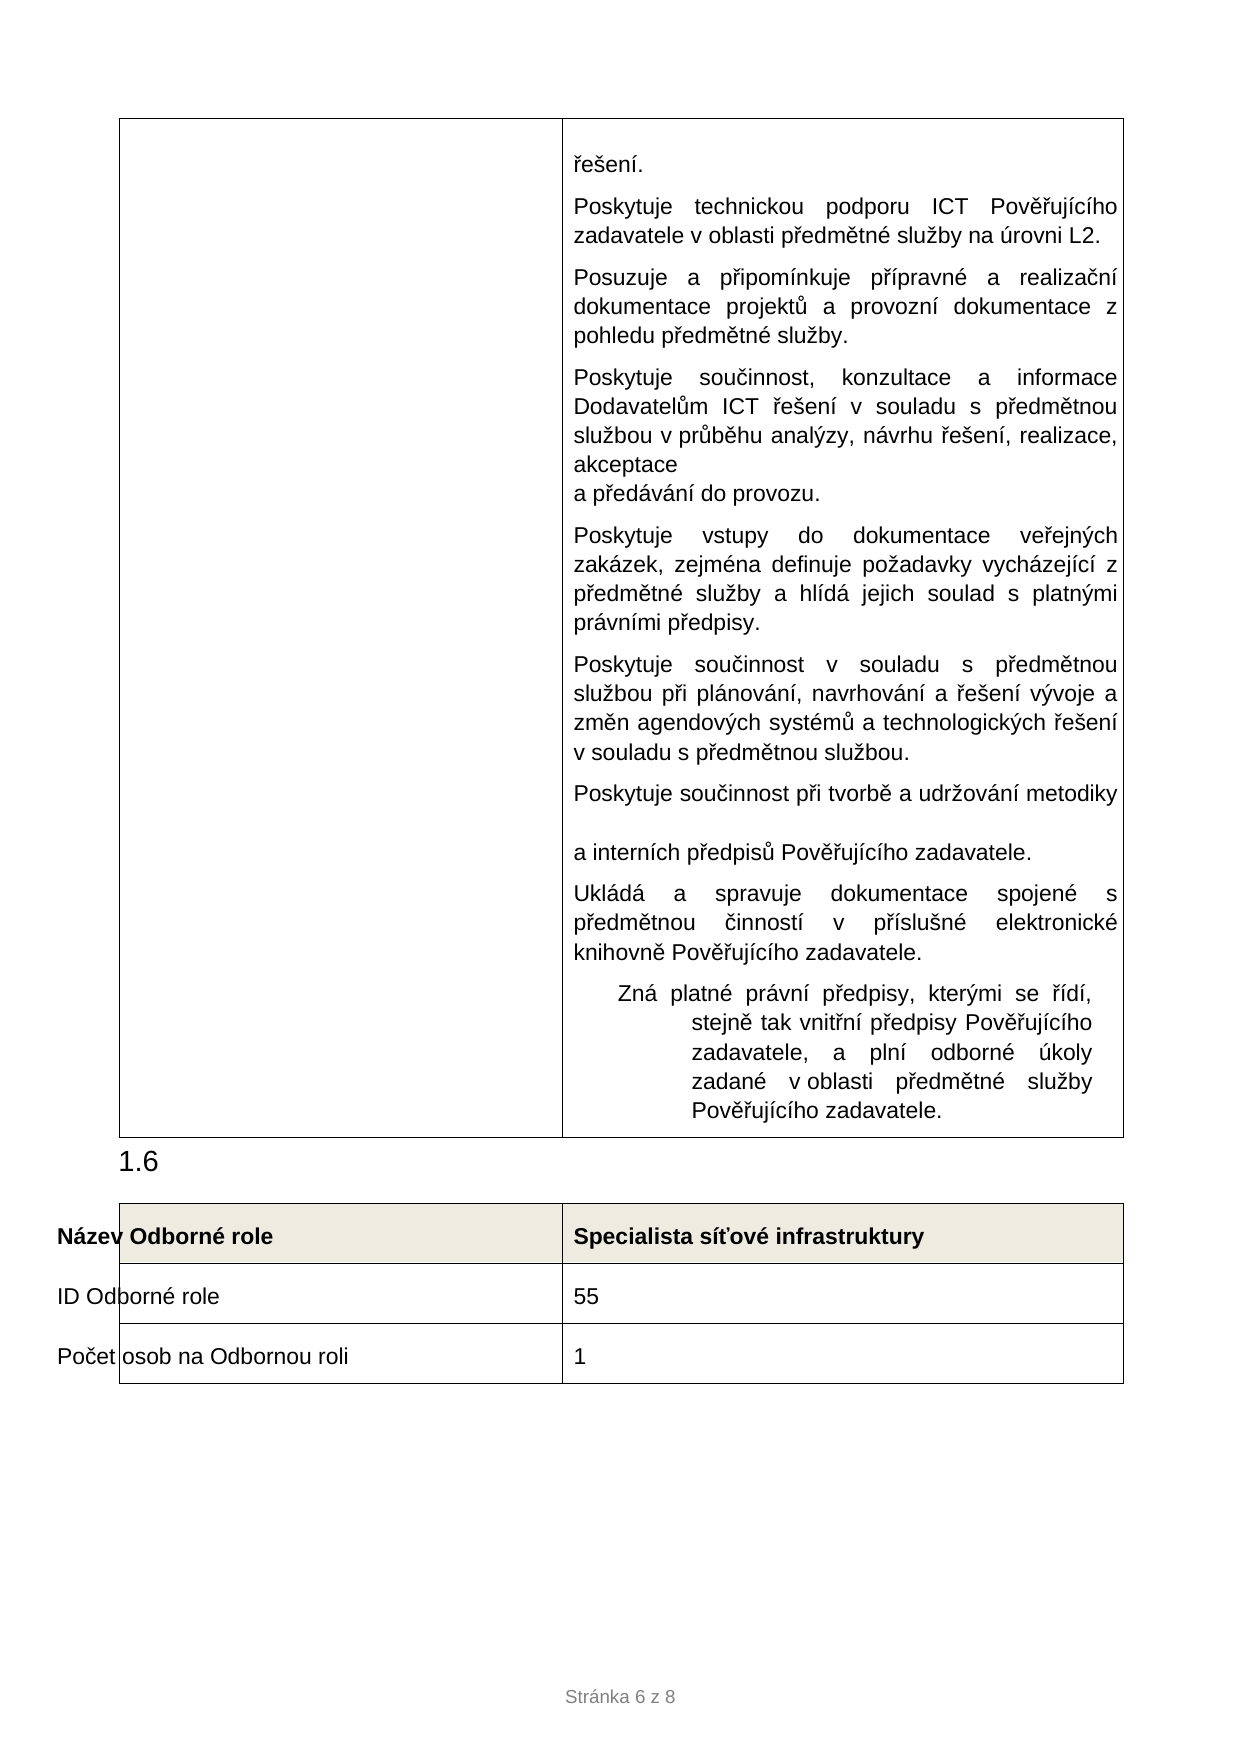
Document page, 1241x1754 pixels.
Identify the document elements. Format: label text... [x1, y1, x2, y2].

table_header Specialista síťové infrastruktury [563, 1204, 1123, 1262]
table_cell 55 [563, 1264, 1123, 1323]
table_header Název Odborné role [120, 1204, 562, 1262]
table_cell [563, 119, 1123, 1137]
list 1.6 [118, 1144, 1122, 1177]
table_cell 1 [563, 1324, 1123, 1383]
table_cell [120, 119, 562, 1137]
table_cell ID Odborné role [120, 1264, 562, 1323]
table_cell Počet osob na Odbornou roli [120, 1324, 562, 1383]
